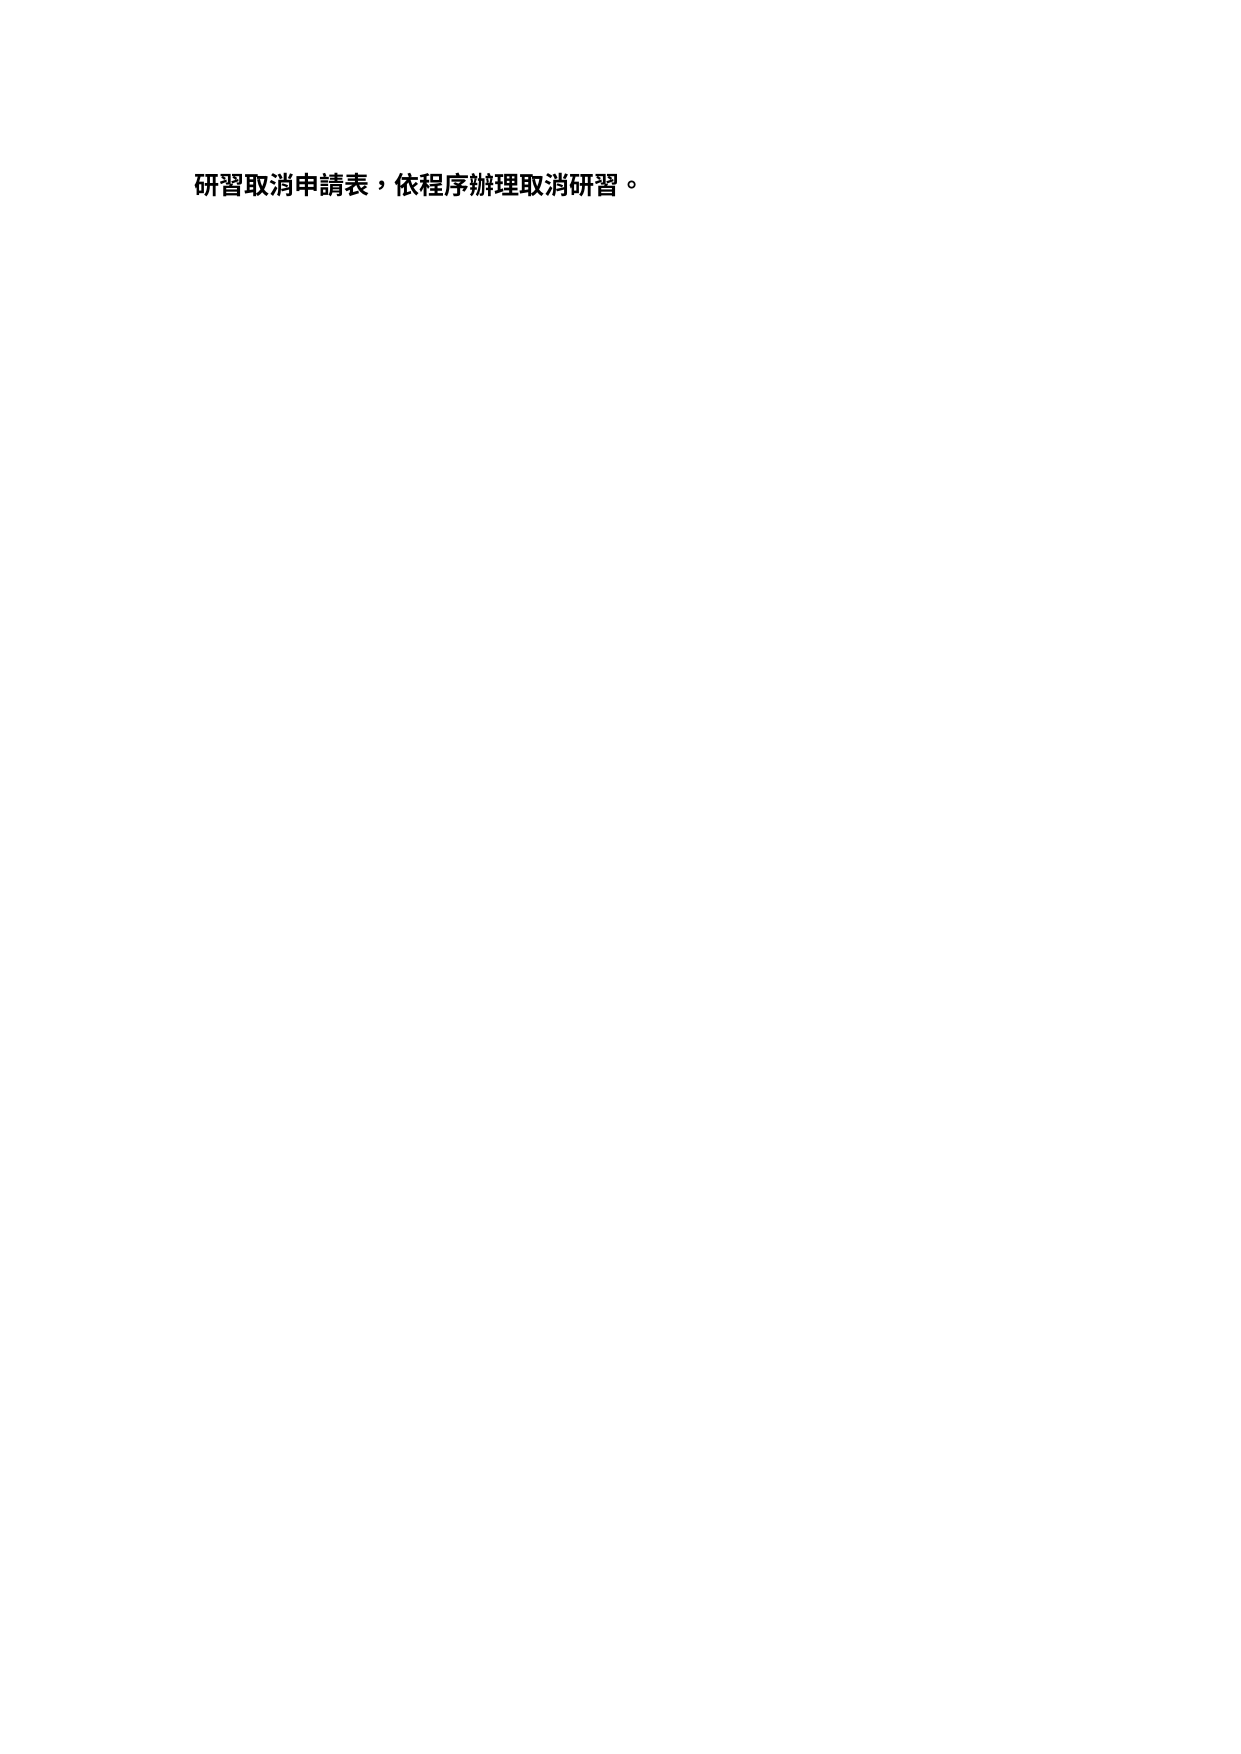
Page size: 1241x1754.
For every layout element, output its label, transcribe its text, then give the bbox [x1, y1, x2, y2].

text 研習取消申請表，依程序辦理取消研習。 [187, 164, 1044, 202]
